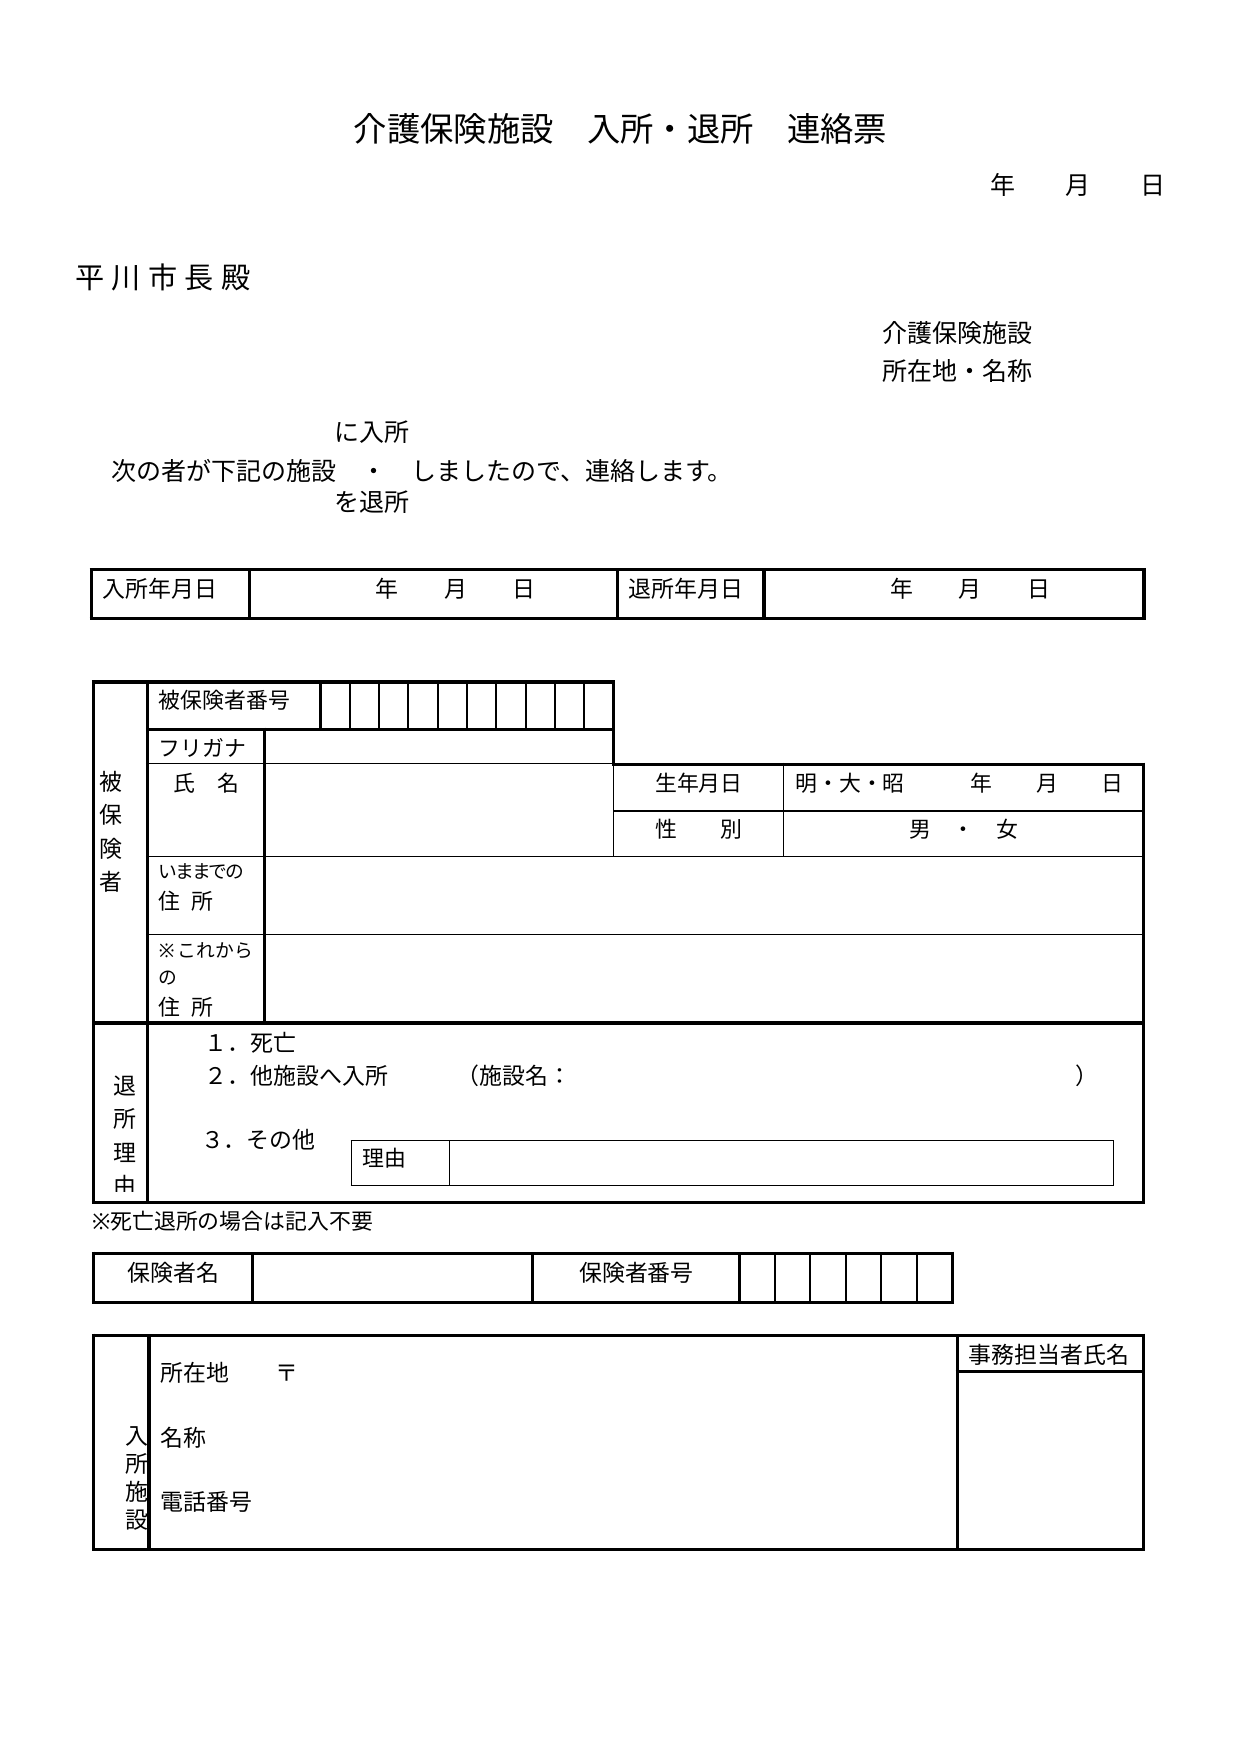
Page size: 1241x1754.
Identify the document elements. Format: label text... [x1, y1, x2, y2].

text 平川市長殿 [75, 238, 1032, 313]
text 介護保険施設 [75, 313, 1032, 351]
text 年 月 日 [75, 164, 1165, 202]
text 介護保険施設 入所・退所 連絡票 [75, 89, 1165, 164]
text 所在地・名称 [75, 351, 1032, 388]
